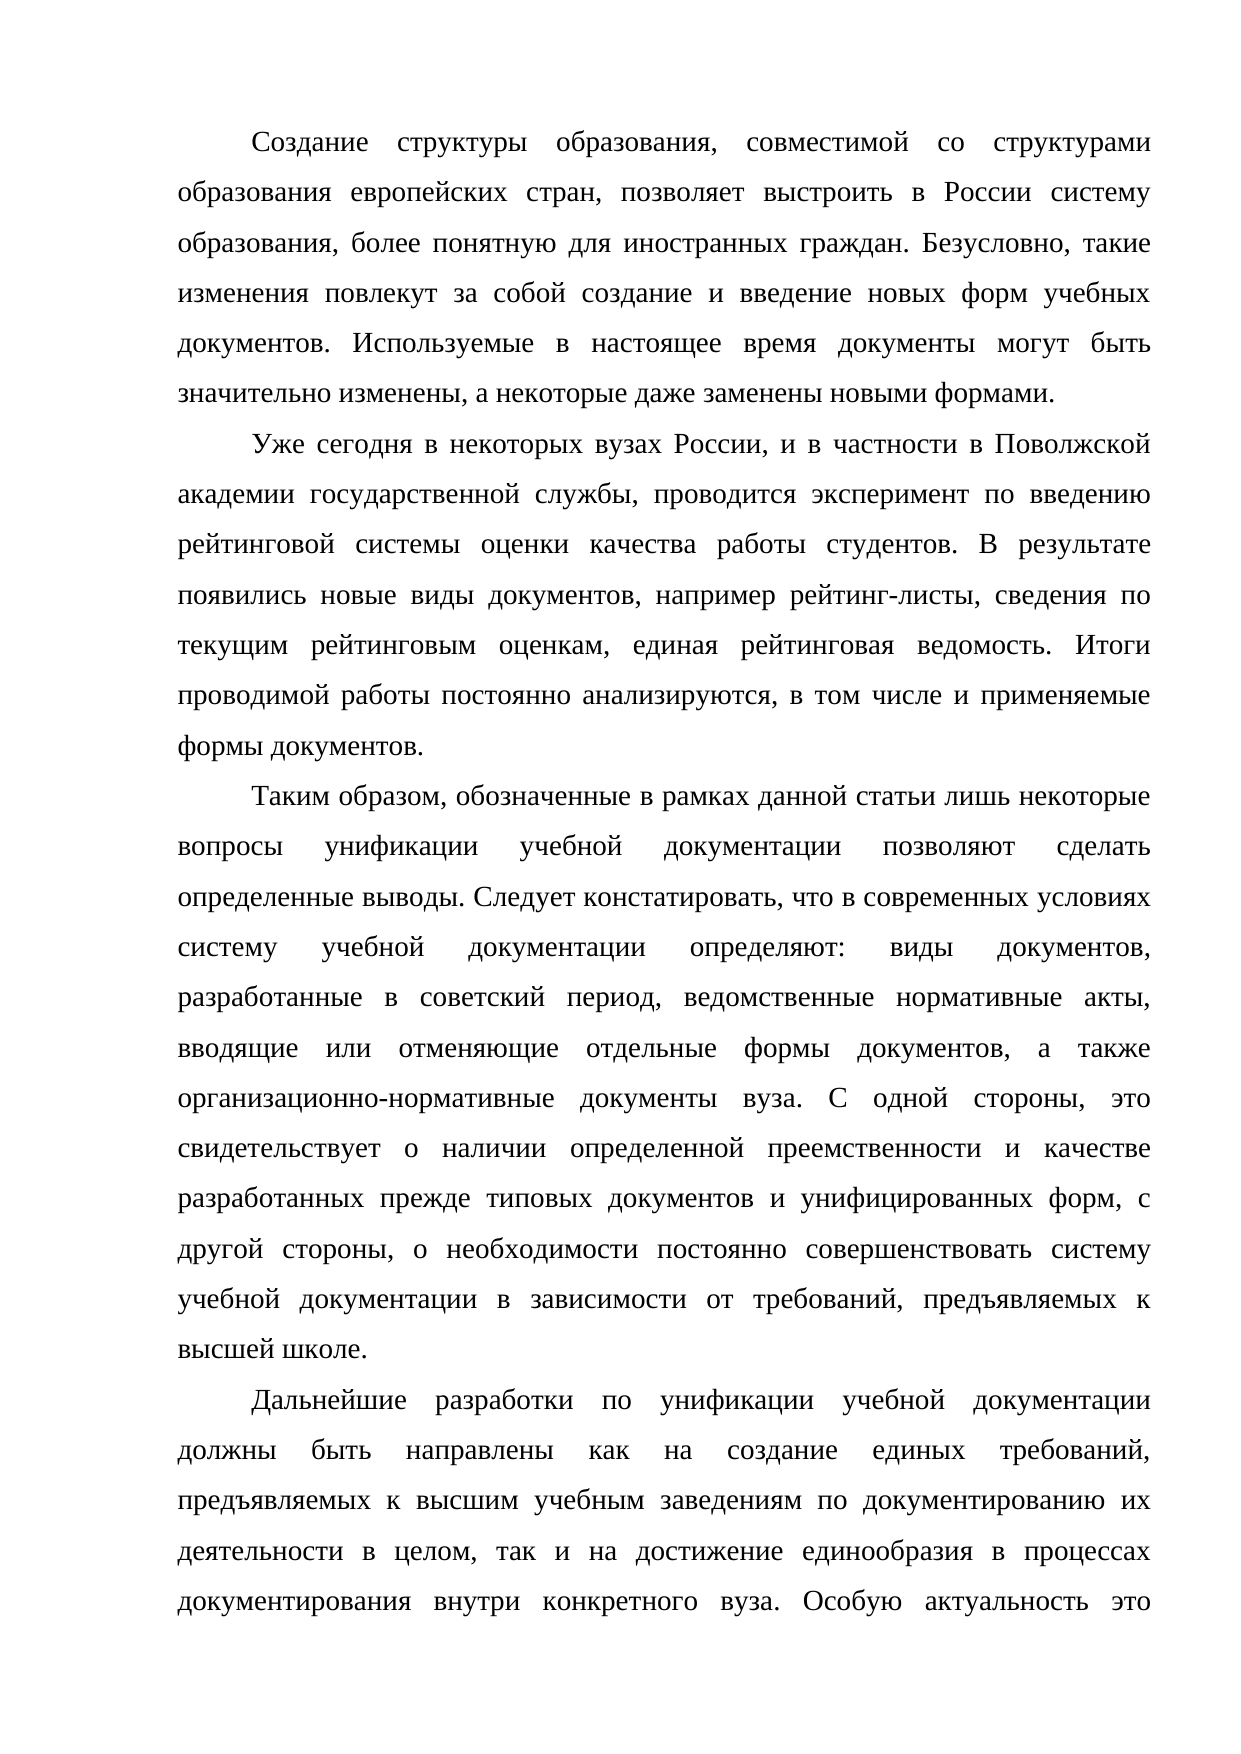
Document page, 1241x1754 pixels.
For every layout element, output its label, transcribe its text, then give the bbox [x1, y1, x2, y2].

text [177, 1382, 1152, 1617]
text Уже сегодня в некоторых вузах России, и в частности в Поволжской академии государственной службы, проводится эксперимент по введению рейтинговой системы оценки качества работы студентов. В результате появились новые виды документов, например рейтинг-листы, сведения по текущим рейтинговым оценкам, единая рейтинговая ведомость. Итоги проводимой работы постоянно анализируются, в том числе и применяемые формы документов. [177, 426, 1152, 761]
text Таким образом, обозначенные в рамках данной статьи лишь некоторые вопросы унификации учебной документации позволяют сделать определенные выводы. Следует констатировать, что в современных условиях систему учебной документации определяют: виды документов, разработанные в советский период, ведомственные нормативные акты, вводящие или отменяющие отдельные формы документов, а также организационно-нормативные документы вуза. С одной стороны, это свидетельствует о наличии определенной преемственности и качестве разработанных прежде типовых документов и унифицированных форм, с другой стороны, о необходимости постоянно совершенствовать систему учебной документации в зависимости от требований, предъявляемых к высшей школе. [177, 778, 1152, 1365]
text Создание структуры образования, совместимой со структурами образования европейских стран, позволяет выстроить в России систему образования, более понятную для иностранных граждан. Безусловно, такие изменения повлекут за собой создание и введение новых форм учебных документов. Используемые в настоящее время документы могут быть значительно изменены, а некоторые даже заменены новыми формами. [177, 124, 1152, 409]
